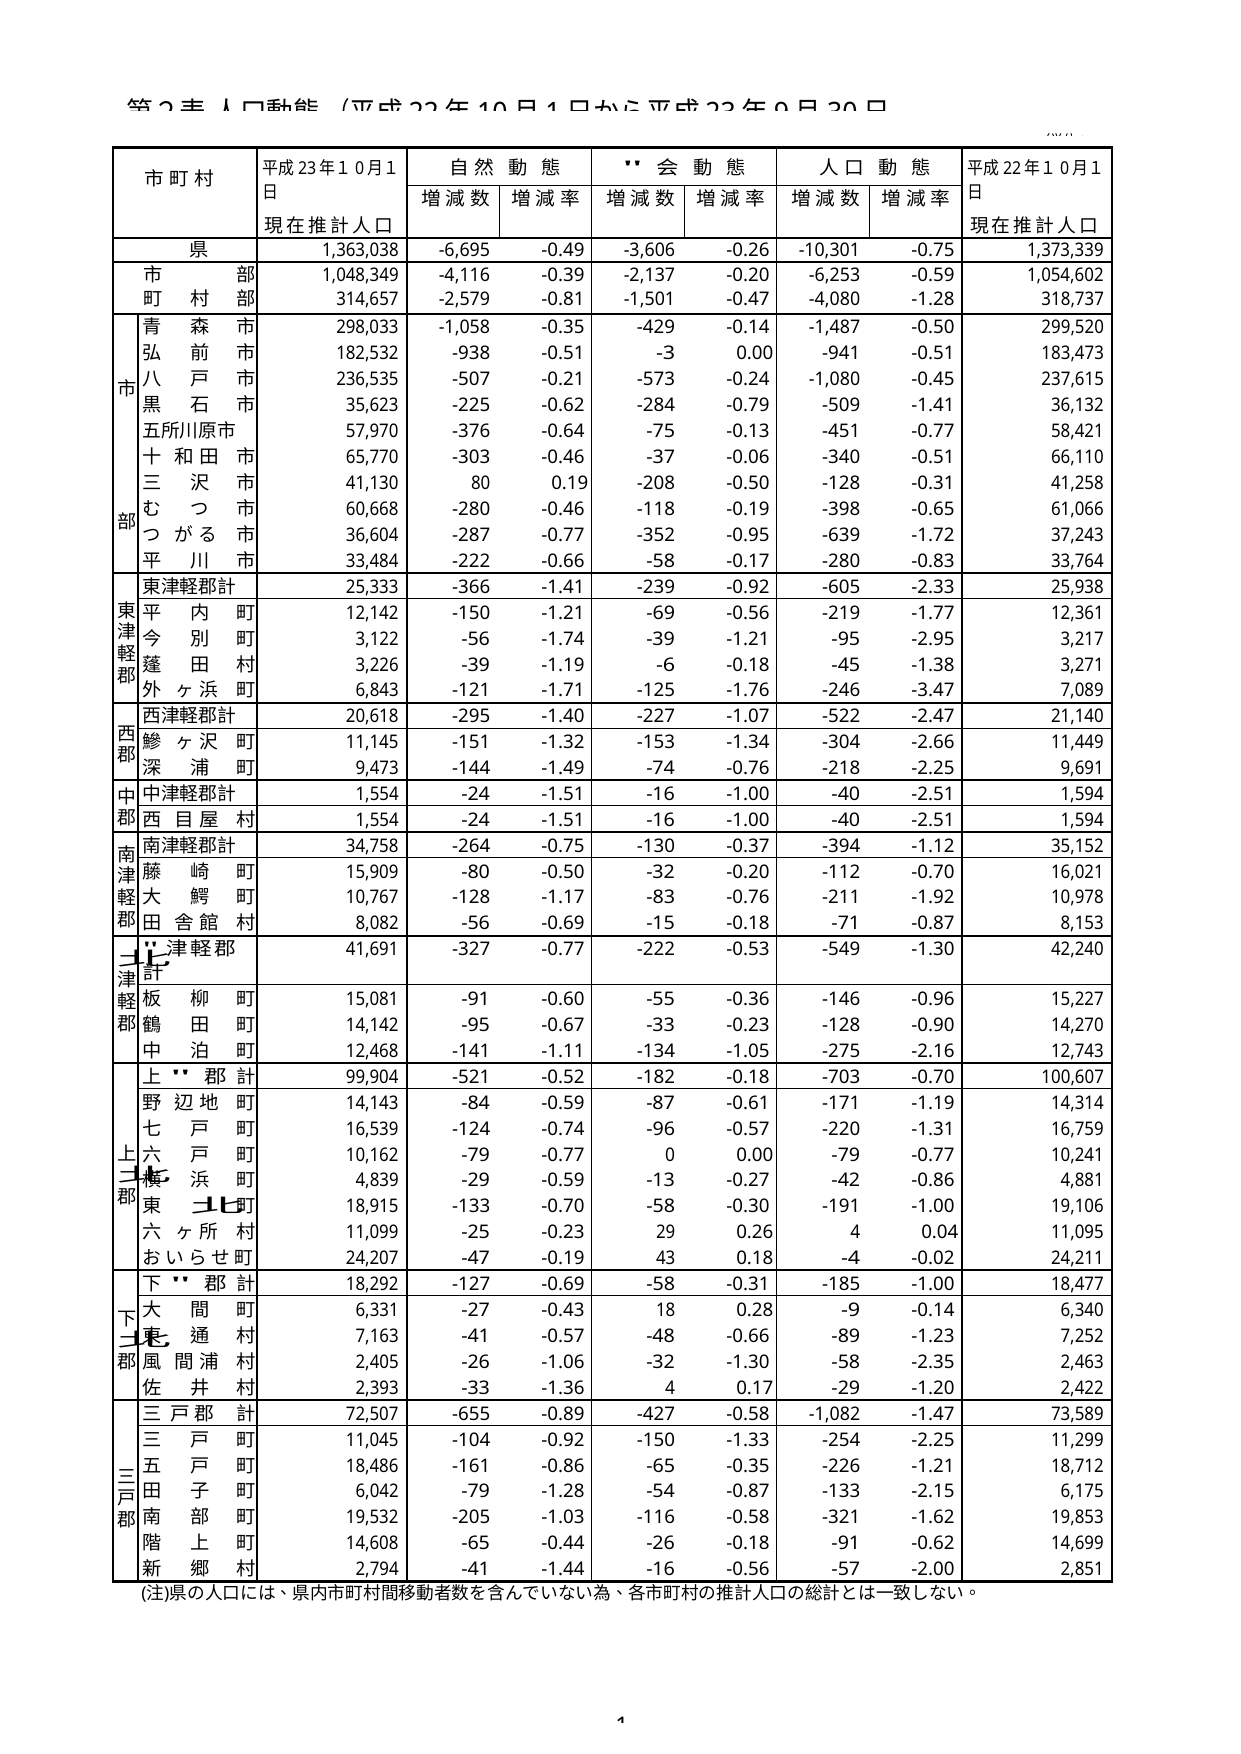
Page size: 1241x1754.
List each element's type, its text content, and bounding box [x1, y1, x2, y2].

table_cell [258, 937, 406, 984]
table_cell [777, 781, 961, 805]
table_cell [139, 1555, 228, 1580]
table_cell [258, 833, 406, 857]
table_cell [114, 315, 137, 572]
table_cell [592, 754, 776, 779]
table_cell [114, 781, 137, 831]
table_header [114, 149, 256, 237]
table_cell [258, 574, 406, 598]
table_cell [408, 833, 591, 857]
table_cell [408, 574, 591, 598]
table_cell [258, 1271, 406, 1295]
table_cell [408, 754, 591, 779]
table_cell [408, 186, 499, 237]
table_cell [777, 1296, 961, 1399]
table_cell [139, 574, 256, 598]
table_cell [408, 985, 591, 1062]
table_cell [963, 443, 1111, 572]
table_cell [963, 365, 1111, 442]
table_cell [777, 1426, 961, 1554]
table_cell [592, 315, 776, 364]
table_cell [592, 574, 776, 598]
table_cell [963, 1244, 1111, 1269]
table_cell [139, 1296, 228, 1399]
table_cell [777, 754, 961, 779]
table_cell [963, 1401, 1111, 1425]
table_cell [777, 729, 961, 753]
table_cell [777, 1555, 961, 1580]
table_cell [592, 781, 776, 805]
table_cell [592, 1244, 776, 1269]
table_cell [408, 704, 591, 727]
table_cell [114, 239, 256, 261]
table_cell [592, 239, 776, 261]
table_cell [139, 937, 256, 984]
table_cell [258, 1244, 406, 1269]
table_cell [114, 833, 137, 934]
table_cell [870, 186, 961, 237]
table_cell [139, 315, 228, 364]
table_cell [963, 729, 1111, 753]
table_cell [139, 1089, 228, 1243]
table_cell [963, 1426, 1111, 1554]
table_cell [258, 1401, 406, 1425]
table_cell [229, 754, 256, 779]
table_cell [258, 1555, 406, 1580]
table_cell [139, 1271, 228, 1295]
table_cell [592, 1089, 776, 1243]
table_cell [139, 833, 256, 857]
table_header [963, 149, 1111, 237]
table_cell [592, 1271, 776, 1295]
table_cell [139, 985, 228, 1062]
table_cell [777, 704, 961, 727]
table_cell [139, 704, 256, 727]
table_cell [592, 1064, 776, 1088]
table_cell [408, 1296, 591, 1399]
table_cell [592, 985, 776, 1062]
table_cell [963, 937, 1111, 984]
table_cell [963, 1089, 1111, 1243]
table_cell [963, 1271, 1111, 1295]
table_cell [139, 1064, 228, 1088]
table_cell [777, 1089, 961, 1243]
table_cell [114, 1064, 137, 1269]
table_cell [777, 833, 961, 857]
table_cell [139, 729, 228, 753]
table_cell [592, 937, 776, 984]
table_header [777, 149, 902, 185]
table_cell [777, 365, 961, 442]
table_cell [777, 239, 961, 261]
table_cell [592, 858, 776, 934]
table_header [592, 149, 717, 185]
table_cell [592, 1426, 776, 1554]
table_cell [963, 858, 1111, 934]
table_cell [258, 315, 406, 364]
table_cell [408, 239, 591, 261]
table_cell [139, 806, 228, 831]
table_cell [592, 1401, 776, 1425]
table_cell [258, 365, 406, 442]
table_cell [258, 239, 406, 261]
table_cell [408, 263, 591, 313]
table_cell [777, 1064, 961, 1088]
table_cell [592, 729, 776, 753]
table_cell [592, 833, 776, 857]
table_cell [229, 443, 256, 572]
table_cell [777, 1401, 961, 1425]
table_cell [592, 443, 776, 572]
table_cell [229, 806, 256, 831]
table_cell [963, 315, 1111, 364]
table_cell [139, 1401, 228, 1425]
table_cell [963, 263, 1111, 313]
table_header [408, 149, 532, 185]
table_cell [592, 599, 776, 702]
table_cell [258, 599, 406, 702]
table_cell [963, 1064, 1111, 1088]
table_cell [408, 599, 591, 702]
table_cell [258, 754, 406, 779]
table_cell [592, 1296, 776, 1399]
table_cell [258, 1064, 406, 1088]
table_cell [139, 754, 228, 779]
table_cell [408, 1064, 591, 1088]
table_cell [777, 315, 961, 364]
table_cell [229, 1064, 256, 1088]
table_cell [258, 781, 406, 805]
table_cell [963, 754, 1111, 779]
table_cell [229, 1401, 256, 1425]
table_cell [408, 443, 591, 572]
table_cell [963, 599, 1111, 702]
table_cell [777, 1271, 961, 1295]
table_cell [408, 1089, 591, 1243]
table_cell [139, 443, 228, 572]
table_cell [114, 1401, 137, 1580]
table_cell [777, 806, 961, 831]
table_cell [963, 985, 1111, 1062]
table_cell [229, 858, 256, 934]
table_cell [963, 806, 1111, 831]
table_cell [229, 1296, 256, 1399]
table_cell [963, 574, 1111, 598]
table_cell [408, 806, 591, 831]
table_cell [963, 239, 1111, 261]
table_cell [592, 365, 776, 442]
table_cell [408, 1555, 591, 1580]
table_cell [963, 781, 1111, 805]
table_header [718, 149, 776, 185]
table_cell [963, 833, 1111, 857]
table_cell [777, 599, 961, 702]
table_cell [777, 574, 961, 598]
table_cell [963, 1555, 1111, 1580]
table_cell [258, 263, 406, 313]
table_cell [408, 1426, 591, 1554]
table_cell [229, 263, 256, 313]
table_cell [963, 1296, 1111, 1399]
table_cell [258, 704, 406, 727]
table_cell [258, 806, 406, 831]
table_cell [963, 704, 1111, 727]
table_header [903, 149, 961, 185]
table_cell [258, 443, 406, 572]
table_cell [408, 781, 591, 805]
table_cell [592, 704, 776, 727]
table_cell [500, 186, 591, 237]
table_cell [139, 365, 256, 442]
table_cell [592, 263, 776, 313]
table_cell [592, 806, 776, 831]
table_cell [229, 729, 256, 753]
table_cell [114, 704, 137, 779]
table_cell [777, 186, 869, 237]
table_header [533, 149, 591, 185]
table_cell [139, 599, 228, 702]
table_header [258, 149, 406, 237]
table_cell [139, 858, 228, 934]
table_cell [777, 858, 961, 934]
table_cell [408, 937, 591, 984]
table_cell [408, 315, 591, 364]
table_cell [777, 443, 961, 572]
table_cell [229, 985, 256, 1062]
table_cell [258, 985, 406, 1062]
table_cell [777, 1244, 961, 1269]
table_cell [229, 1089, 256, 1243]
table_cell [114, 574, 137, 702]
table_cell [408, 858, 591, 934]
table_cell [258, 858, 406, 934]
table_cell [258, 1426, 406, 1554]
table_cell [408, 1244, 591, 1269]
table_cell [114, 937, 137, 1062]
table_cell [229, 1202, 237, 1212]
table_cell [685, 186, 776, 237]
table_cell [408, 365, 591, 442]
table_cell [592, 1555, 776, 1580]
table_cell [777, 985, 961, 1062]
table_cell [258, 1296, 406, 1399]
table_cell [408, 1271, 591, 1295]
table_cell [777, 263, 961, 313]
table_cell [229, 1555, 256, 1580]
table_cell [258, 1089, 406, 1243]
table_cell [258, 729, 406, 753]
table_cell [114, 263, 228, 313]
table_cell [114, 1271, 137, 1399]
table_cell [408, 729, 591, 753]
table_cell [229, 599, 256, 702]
text (注)県の人口には、県内市町村間移動者数を含んでいない為、各市町村の推計人口の総計とは一致しない。 [141, 1582, 1151, 1604]
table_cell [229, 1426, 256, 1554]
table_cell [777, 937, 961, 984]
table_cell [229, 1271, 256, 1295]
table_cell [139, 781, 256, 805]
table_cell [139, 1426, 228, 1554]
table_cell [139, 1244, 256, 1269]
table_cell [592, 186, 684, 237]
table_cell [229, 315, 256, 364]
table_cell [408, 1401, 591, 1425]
